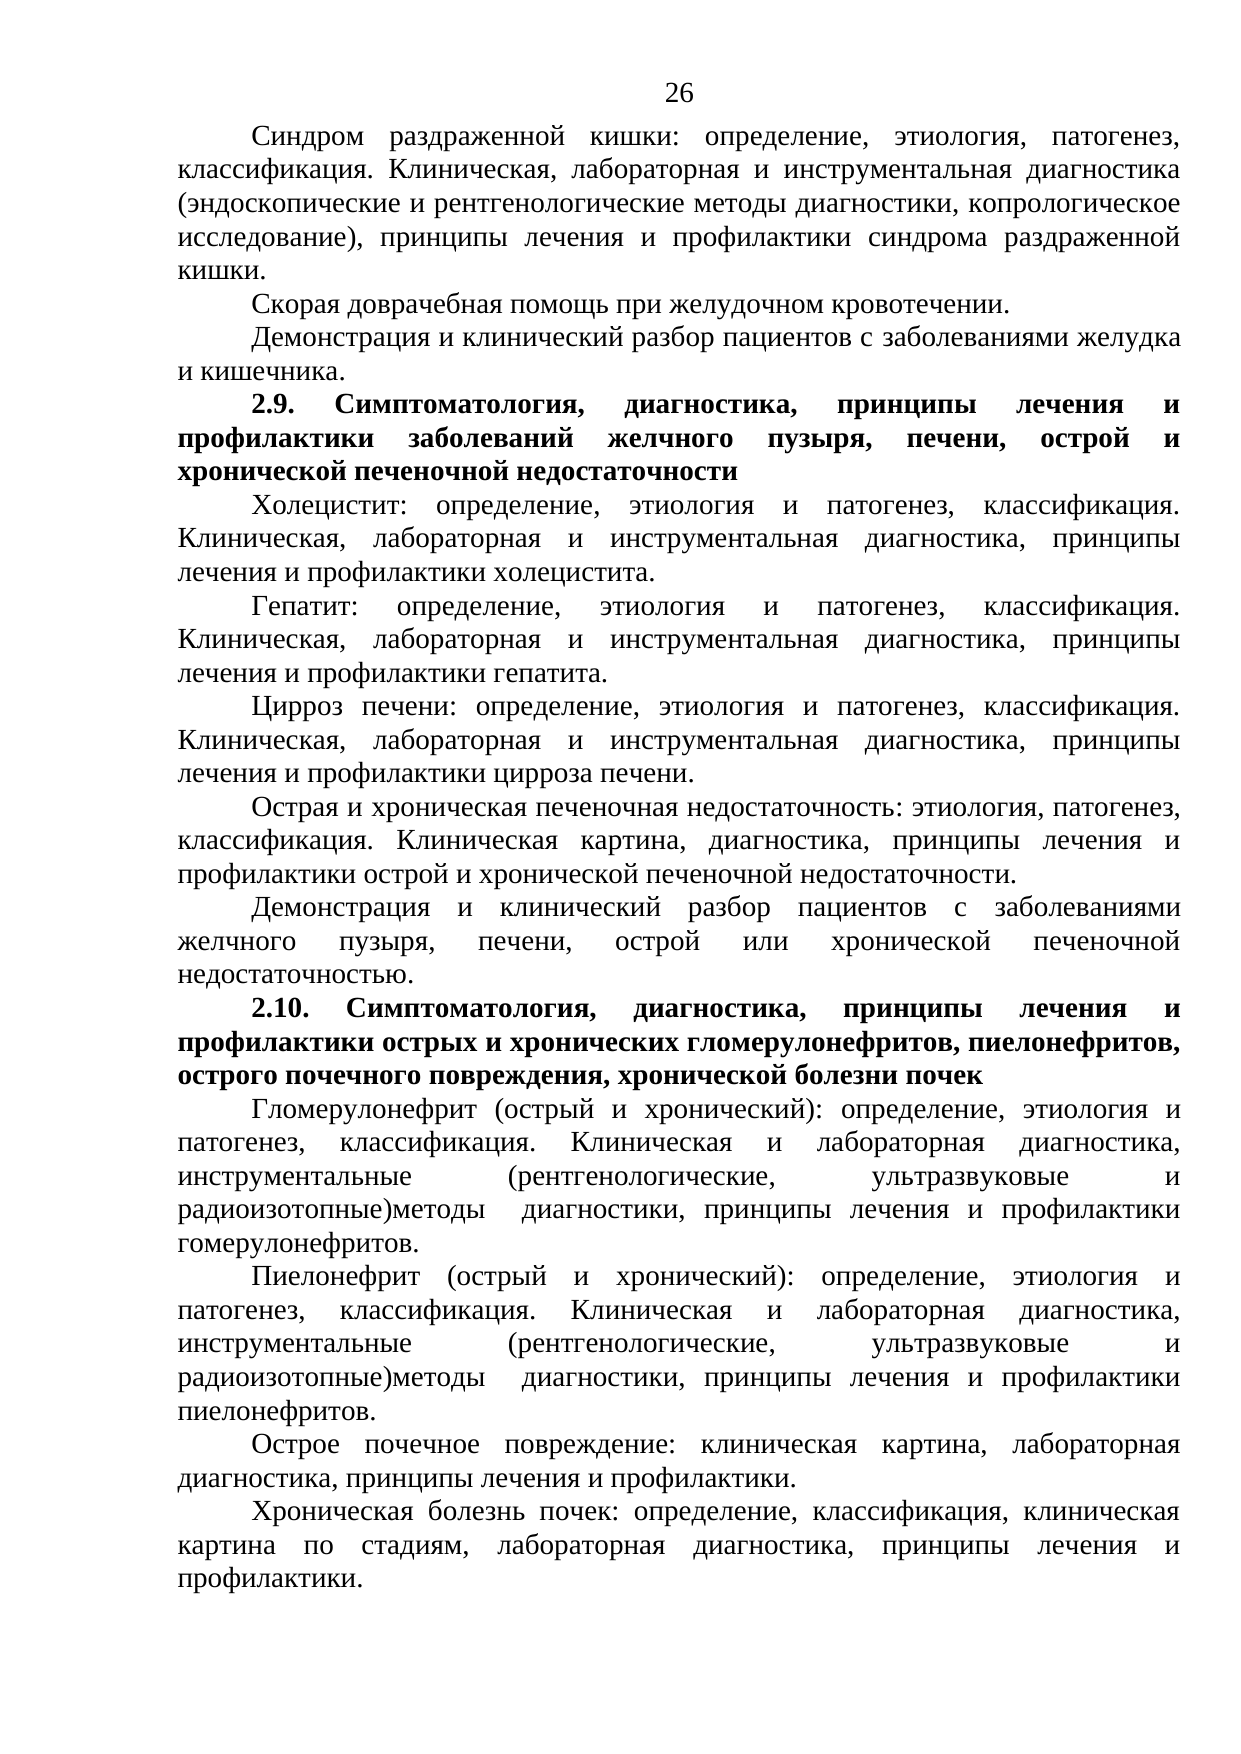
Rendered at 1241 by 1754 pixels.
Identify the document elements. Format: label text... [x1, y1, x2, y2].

text 2.9. Симптоматология, диагностика, принципы лечения и профилактики заболеваний желчного пузыря, печени, острой и хронической печеночной недостаточности [177, 386, 1181, 487]
text Гломерулонефрит (острый и хронический): определение, этиология и патогенез, классификация. Клиническая и лабораторная диагностика, инструментальные (рентгенологические, ультразвуковые и радиоизотопные)методы диагностики, принципы лечения и профилактики гомерулонефритов. [177, 1091, 1181, 1258]
text Острое почечное повреждение: клиническая картина, лабораторная диагностика, принципы лечения и профилактики. [177, 1426, 1181, 1493]
text Пиелонефрит (острый и хронический): определение, этиология и патогенез, классификация. Клиническая и лабораторная диагностика, инструментальные (рентгенологические, ультразвуковые и радиоизотопные)методы диагностики, принципы лечения и профилактики пиелонефритов. [177, 1258, 1181, 1426]
text Скорая доврачебная помощь при желудочном кровотечении. [177, 286, 1181, 319]
text Демонстрация и клинический разбор пациентов с заболеваниями желчного пузыря, печени, острой или хронической печеночной недостаточностью. [177, 889, 1181, 990]
text Синдром раздраженной кишки: определение, этиология, патогенез, классификация. Клиническая, лабораторная и инструментальная диагностика (эндоскопические и рентгенологические методы диагностики, копрологическое исследование), принципы лечения и профилактики синдрома раздраженной кишки. [177, 118, 1181, 286]
text Холецистит: определение, этиология и патогенез, классификация. Клиническая, лабораторная и инструментальная диагностика, принципы лечения и профилактики холецистита. [177, 487, 1181, 588]
text 2.10. Симптоматология, диагностика, принципы лечения и профилактики острых и хронических гломерулонефритов, пиелонефритов, острого почечного повреждения, хронической болезни почек [177, 990, 1181, 1091]
text Хроническая болезнь почек: определение, классификация, клиническая картина по стадиям, лабораторная диагностика, принципы лечения и профилактики. [177, 1493, 1181, 1594]
text Цирроз печени: определение, этиология и патогенез, классификация. Клиническая, лабораторная и инструментальная диагностика, принципы лечения и профилактики цирроза печени. [177, 688, 1181, 789]
text Гепатит: определение, этиология и патогенез, классификация. Клиническая, лабораторная и инструментальная диагностика, принципы лечения и профилактики гепатита. [177, 588, 1181, 688]
text Демонстрация и клинический разбор пациентов с заболеваниями желудка и кишечника. [177, 319, 1181, 386]
text Острая и хроническая печеночная недостаточность: этиология, патогенез, классификация. Клиническая картина, диагностика, принципы лечения и профилактики острой и хронической печеночной недостаточности. [177, 789, 1181, 889]
